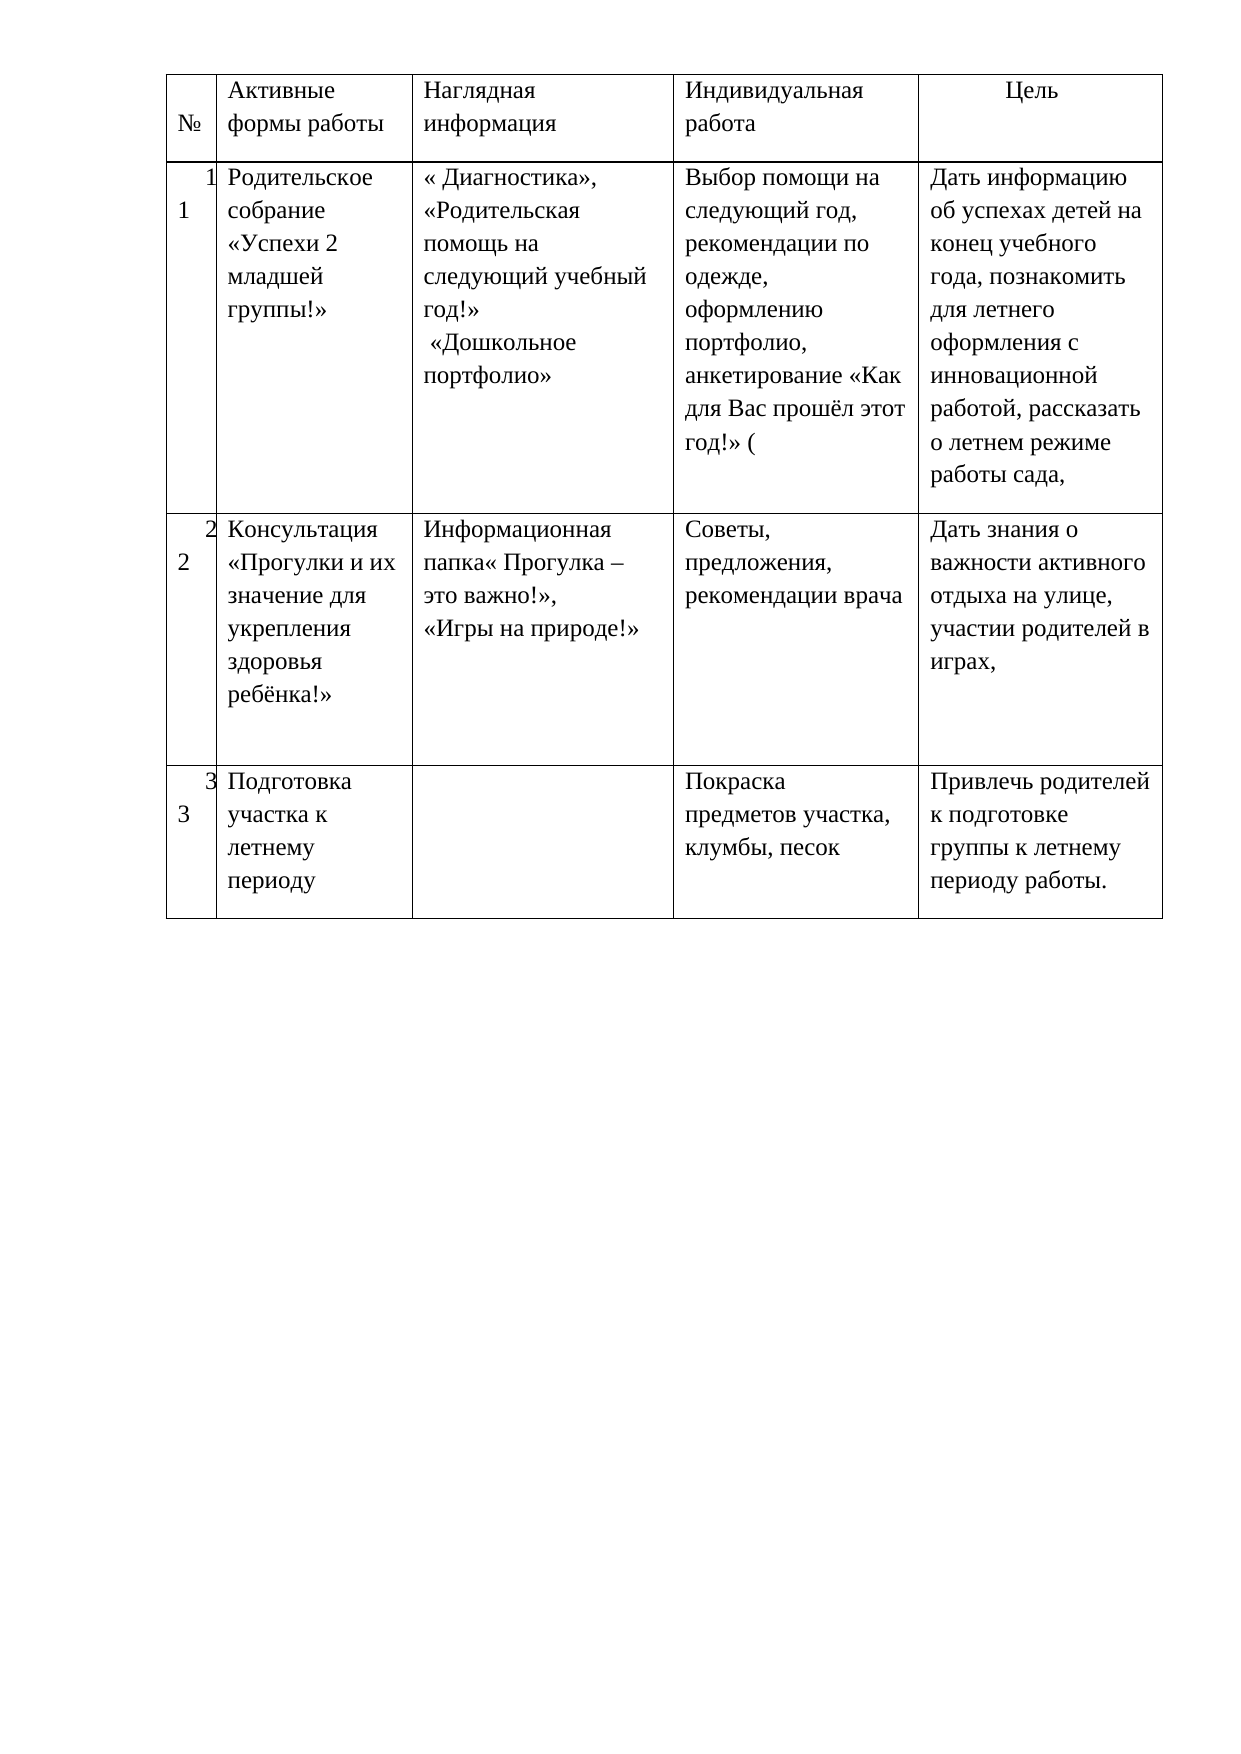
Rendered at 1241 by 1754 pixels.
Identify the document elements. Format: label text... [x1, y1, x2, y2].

table_cell Привлечь родителей к подготовке группы к летнему периоду работы. [919, 766, 1162, 918]
table_header Цель [919, 75, 1162, 161]
table_header Активные формы работы [217, 75, 412, 161]
table_cell Покраска предметов участка, клумбы, песок [674, 766, 918, 918]
table_cell Выбор помощи на следующий год, рекомендации по одежде, оформлению портфолио, анкетирование «Как для Вас прошёл этот год!» ( [674, 163, 918, 513]
table_cell 22 [167, 514, 216, 765]
table_header Индивидуальная работа [674, 75, 918, 161]
table_cell 11 [167, 163, 216, 513]
table_header Наглядная информация [413, 75, 673, 161]
table_cell « Диагностика», «Родительская помощь на следующий учебный год!» «Дошкольное портфолио» [413, 163, 673, 513]
table_cell Информационная папка« Прогулка – это важно!», «Игры на природе!» [413, 514, 673, 765]
table_header № [167, 75, 216, 161]
table_cell [413, 766, 673, 918]
table_cell Консультация «Прогулки и их значение для укрепления здоровья ребёнка!» [217, 514, 412, 765]
table_cell Дать информацию об успехах детей на конец учебного года, познакомить для летнего оформления с инновационной работой, рассказать о летнем режиме работы сада, [919, 163, 1162, 513]
table_cell Подготовка участка к летнему периоду [217, 766, 412, 918]
table_cell Советы, предложения, рекомендации врача [674, 514, 918, 765]
table_cell 33 [167, 766, 216, 918]
table_cell Дать знания о важности активного отдыха на улице, участии родителей в играх, [919, 514, 1162, 765]
table_cell Родительское собрание «Успехи 2 младшей группы!» [217, 163, 412, 513]
